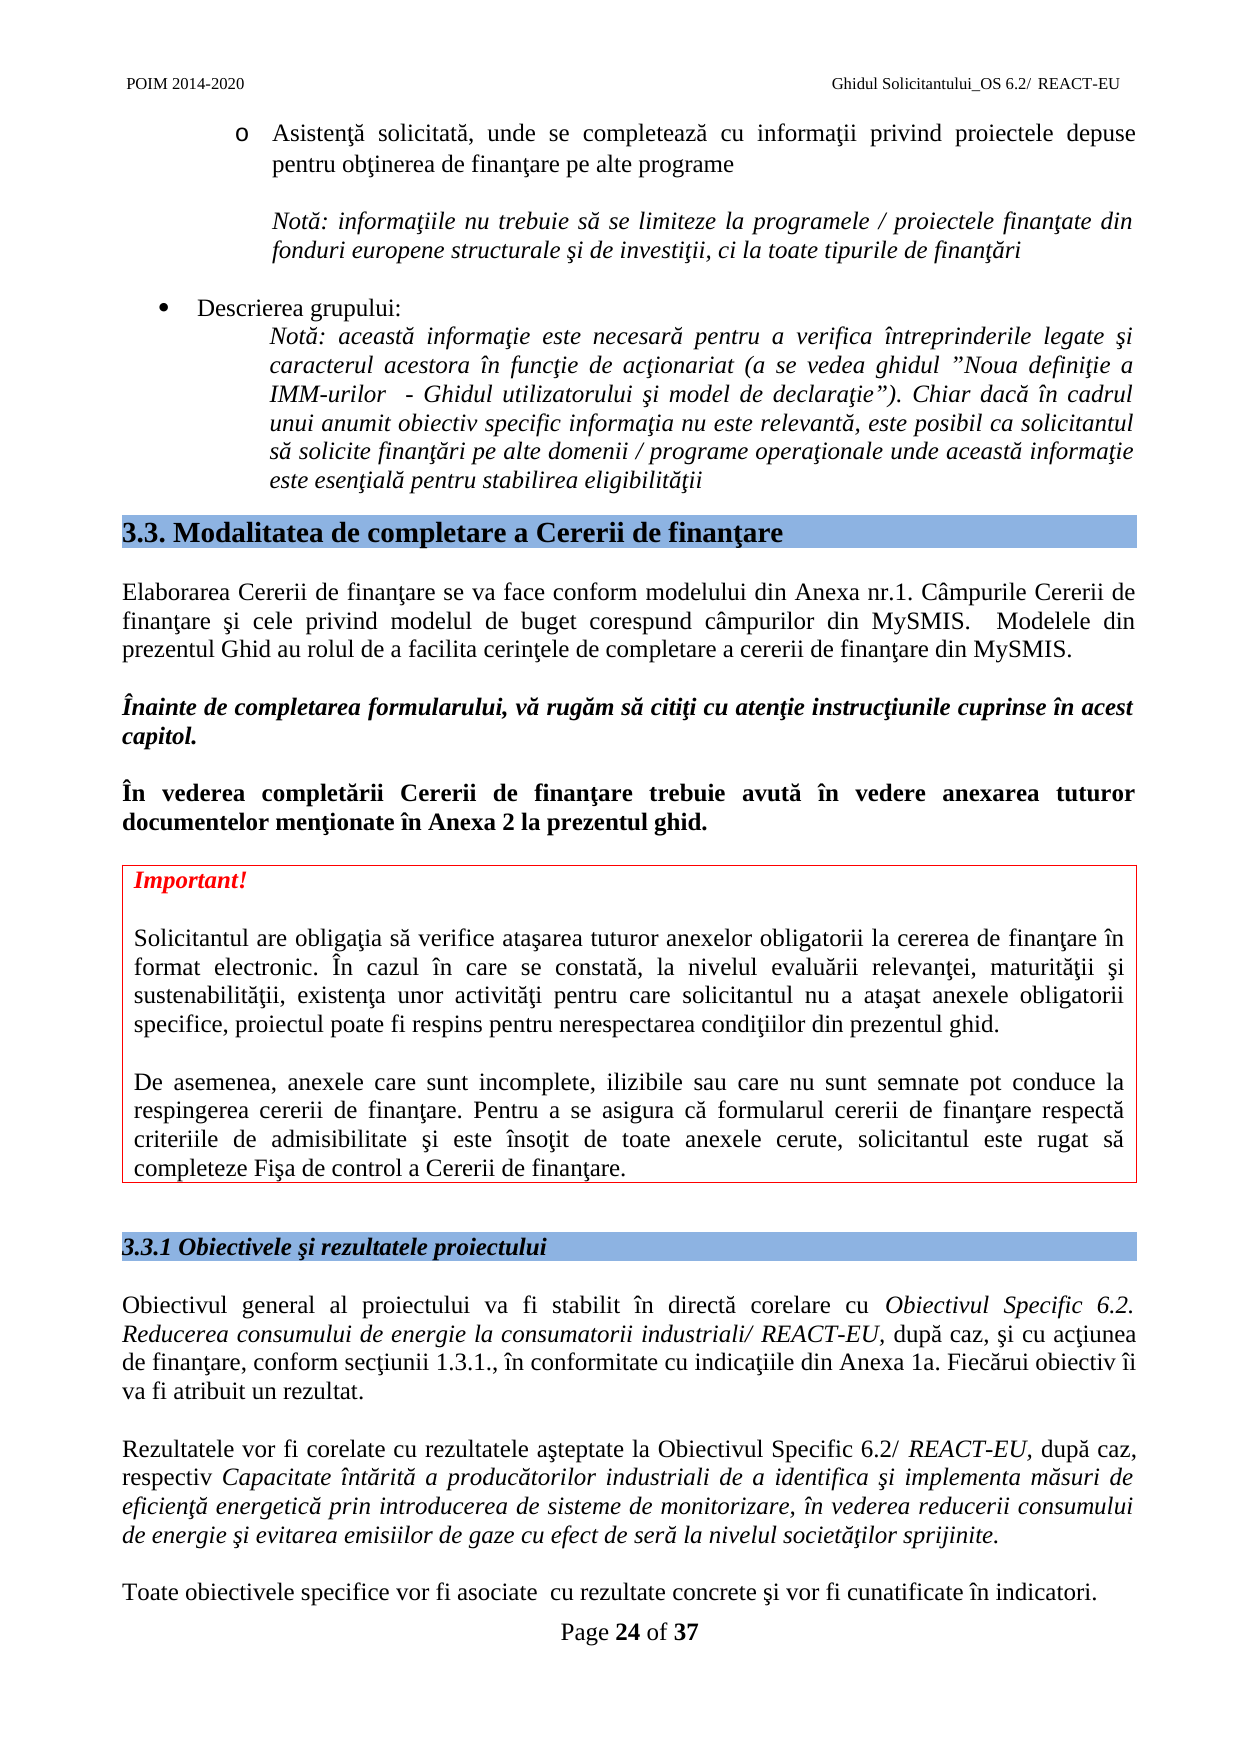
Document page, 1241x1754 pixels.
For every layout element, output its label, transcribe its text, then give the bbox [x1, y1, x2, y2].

text Elaborarea Cererii de finanţare se va face conform modelului din Anexa nr.1. Câmpurile Cererii de finanţare şi cele privind modelul de buget corespund câmpurilor din MySMIS. Modelele din prezentul Ghid au rolul de a facilita cerinţele de completare a cererii de finanţare din MySMIS. [122, 577, 1137, 663]
table_header Important! Solicitantul are obligaţia să verifice ataşarea tuturor anexelor obligatorii la cererea de finanţare în format electronic. În cazul în care se constată, la nivelul evaluării relevanţei, maturităţii şi sustenabilităţii, existenţa unor activităţi pentru care solicitantul nu a ataşat anexele obligatorii specifice, proiectul poate fi respins pentru nerespectarea condiţiilor din prezentul ghid. De asemenea, anexele care sunt incomplete, ilizibile sau care nu sunt semnate pot conduce la respingerea cererii de finanţare. Pentru a se asigura că formularul cererii de finanţare respectă criteriile de admisibilitate şi este însoţit de toate anexele cerute, solicitantul este rugat să completeze Fişa de control a Cererii de finanţare. [123, 866, 1136, 1182]
list Asistenţă solicitată, unde se completează cu informaţii privind proiectele depuse pentru obţinerea de finanţare pe alte programe [234, 118, 1137, 178]
text În vederea completării Cererii de finanţare trebuie avută în vedere anexarea tuturor documentelor menţionate în Anexa 2 la prezentul ghid. [122, 778, 1137, 836]
text Notă: informaţiile nu trebuie să se limiteze la programele / proiectele finanţate din fonduri europene structurale şi de investiţii, ci la toate tipurile de finanţări [272, 206, 1137, 264]
list Descrierea grupului: [159, 293, 1137, 321]
text Toate obiectivele specifice vor fi asociate cu rezultate concrete şi vor fi cunatificate în indicatori. [122, 1577, 1137, 1606]
subtitle 3.3.1 Obiectivele şi rezultatele proiectului [122, 1232, 1137, 1261]
text Notă: această informaţie este necesară pentru a verifica întreprinderile legate şi caracterul acestora în funcţie de acţionariat (a se vedea ghidul ”Noua definiţie a IMM-urilor - Ghidul utilizatorului şi model de declaraţie”). Chiar dacă în cadrul unui anumit obiectiv specific informaţia nu este relevantă, este posibil ca solicitantul să solicite finanţări pe alte domenii / programe operaţionale unde această informaţie este esenţială pentru stabilirea eligibilităţii [269, 321, 1137, 494]
text Rezultatele vor fi corelate cu rezultatele aşteptate la Obiectivul Specific 6.2/ REACT-EU, după caz, respectiv Capacitate întărită a producătorilor industriali de a identifica şi implementa măsuri de eficienţă energetică prin introducerea de sisteme de monitorizare, în vederea reducerii consumului de energie şi evitarea emisiilor de gaze cu efect de seră la nivelul societăţilor sprijinite. [122, 1434, 1137, 1549]
text Obiectivul general al proiectului va fi stabilit în directă corelare cu Obiectivul Specific 6.2. Reducerea consumului de energie la consumatorii industriali/ REACT-EU, după caz, şi cu acţiunea de finanţare, conform secţiunii 1.3.1., în conformitate cu indicaţiile din Anexa 1a. Fiecărui obiectiv îi va fi atribuit un rezultat. [122, 1290, 1137, 1405]
subtitle 3.3. Modalitatea de completare a Cererii de finanţare [122, 515, 1137, 548]
text Înainte de completarea formularului, vă rugăm să citiţi cu atenţie instrucţiunile cuprinse în acest capitol. [122, 692, 1137, 749]
